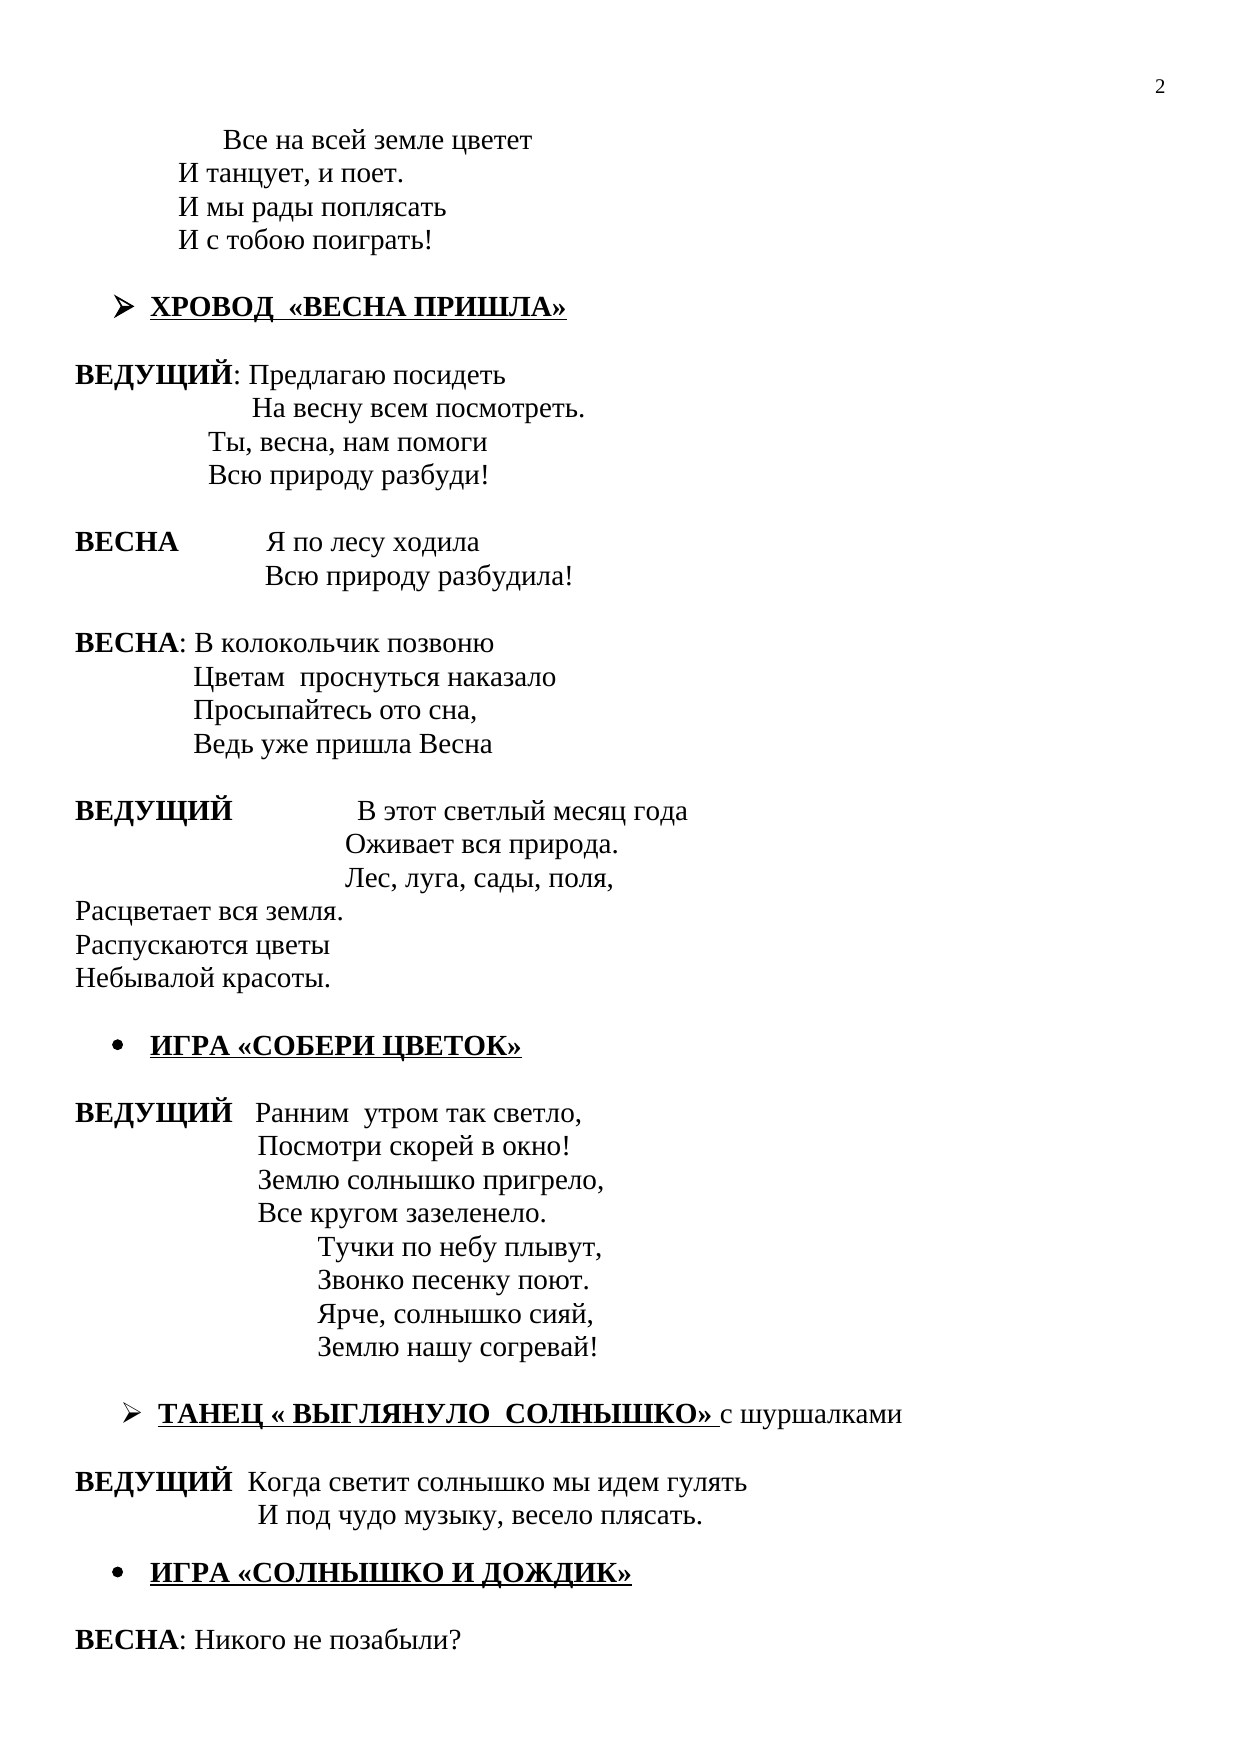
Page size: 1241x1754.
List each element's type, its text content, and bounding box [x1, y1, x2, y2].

text И танцует, и поет. [134, 155, 1165, 189]
text Цветам проснуться наказало [75, 659, 1165, 692]
text Всю природу разбудила! [75, 558, 1165, 592]
text ВЕДУЩИЙ Ранним утром так светло, [75, 1095, 1165, 1128]
list Тучки по небу плывут, [172, 1229, 1165, 1262]
text Ведь уже пришла Весна [75, 726, 1165, 759]
text Всю природу разбуди! [208, 457, 1165, 491]
text Ты, весна, нам помоги [208, 424, 1165, 457]
list ИГРА «СОЛНЫШКО И ДОЖДИК» [112, 1555, 1165, 1589]
text Просыпайтесь ото сна, [75, 692, 1165, 726]
text Землю нашу согревай! [75, 1329, 1165, 1363]
text ВЕСНА: В колокольчик позвоню [75, 625, 1165, 659]
text Оживает вся природа. [75, 826, 1165, 860]
text ВЕДУЩИЙ: Предлагаю посидеть [75, 357, 1165, 390]
text Посмотри скорей в окно! [75, 1128, 1165, 1162]
list ИГРА «СОБЕРИ ЦВЕТОК» [112, 1028, 1165, 1061]
text Расцветает вся земля. [75, 893, 1165, 927]
text ВЕСНА Я по лесу ходила [75, 524, 1165, 558]
text ВЕДУЩИЙ В этот светлый месяц года [75, 793, 1165, 826]
text Звонко песенку поют. [75, 1262, 1165, 1296]
text И мы рады поплясать [134, 189, 1165, 222]
list Все на всей земле цветет [172, 122, 1165, 155]
text Лес, луга, сады, поля, [75, 860, 1165, 893]
text Землю солнышко пригрело, [75, 1162, 1165, 1195]
text Небывалой красоты. [75, 961, 1165, 994]
text И под чудо музыку, весело плясать. [75, 1497, 1165, 1531]
text И с тобою поиграть! [134, 222, 1165, 256]
list ХРОВОД «ВЕСНА ПРИШЛА» [112, 289, 1165, 323]
text Ярче, солнышко сияй, [75, 1296, 1165, 1329]
text Все кругом зазеленело. [75, 1195, 1165, 1229]
text Распускаются цветы [75, 927, 1165, 961]
text На весну всем посмотреть. [208, 390, 1165, 424]
text ВЕДУЩИЙ Когда светит солнышко мы идем гулять [75, 1464, 1165, 1497]
text ВЕСНА: Никого не позабыли? [75, 1622, 1165, 1656]
list ТАНЕЦ « ВЫГЛЯНУЛО СОЛНЫШКО» с шуршалками [120, 1397, 1165, 1430]
